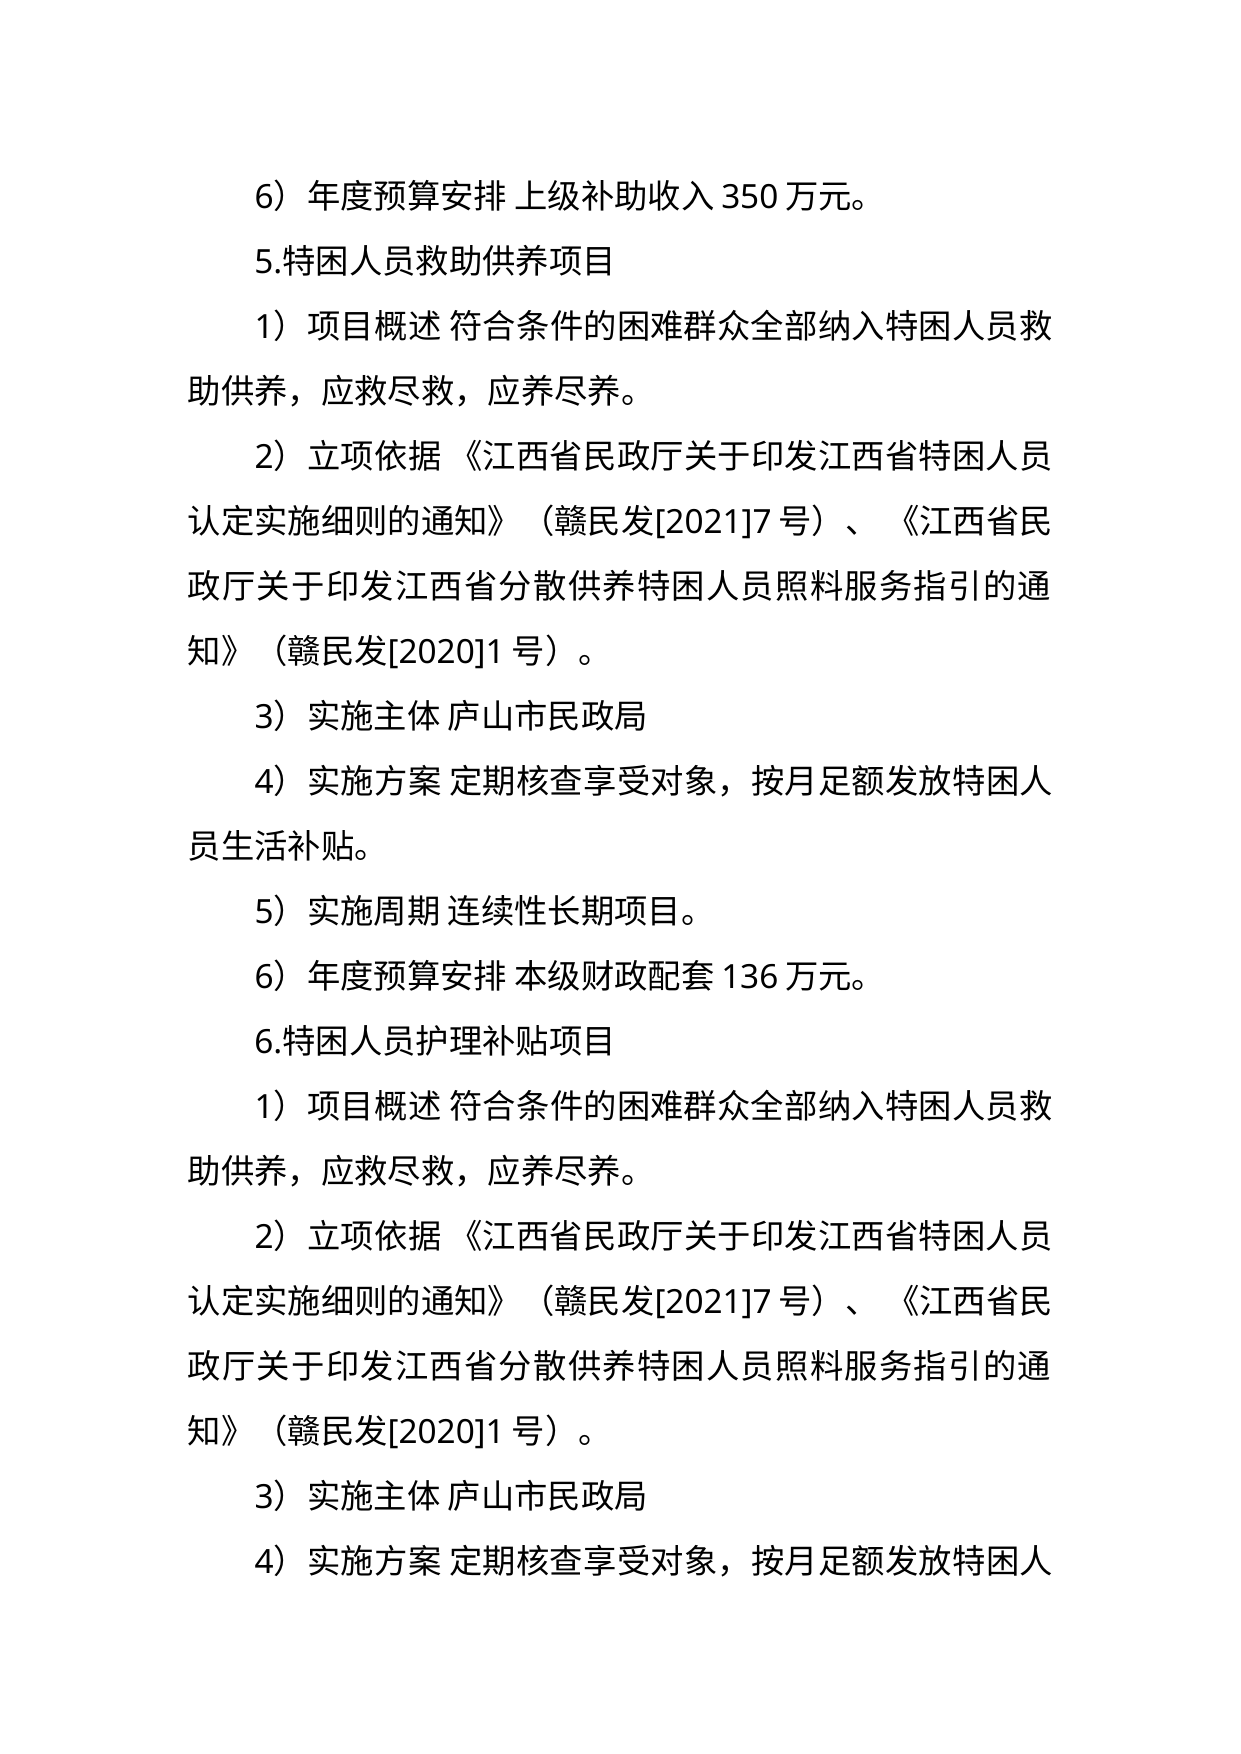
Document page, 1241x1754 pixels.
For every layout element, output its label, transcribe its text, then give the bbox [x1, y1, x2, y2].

text 6.特困人员护理补贴项目 [187, 1007, 1053, 1072]
text 1）项目概述 符合条件的困难群众全部纳入特困人员救助供养，应救尽救，应养尽养。 [187, 1072, 1053, 1202]
text 6）年度预算安排 上级补助收入350万元。 [187, 162, 1053, 227]
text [187, 1527, 1053, 1592]
text 6）年度预算安排 本级财政配套136万元。 [187, 942, 1053, 1007]
text 3）实施主体 庐山市民政局 [187, 1462, 1053, 1527]
text 2）立项依据 《江西省民政厅关于印发江西省特困人员认定实施细则的通知》（赣民发[2021]7号）、 《江西省民政厅关于印发江西省分散供养特困人员照料服务指引的通知》（赣民发[2020]1号）。 [187, 1202, 1053, 1462]
text 4）实施方案 定期核查享受对象，按月足额发放特困人员生活补贴。 [187, 747, 1053, 877]
text 5）实施周期 连续性长期项目。 [187, 877, 1053, 942]
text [187, 422, 1053, 682]
text 5.特困人员救助供养项目 [187, 227, 1053, 292]
text 1）项目概述 符合条件的困难群众全部纳入特困人员救助供养，应救尽救，应养尽养。 [187, 292, 1053, 422]
text 3）实施主体 庐山市民政局 [187, 682, 1053, 747]
